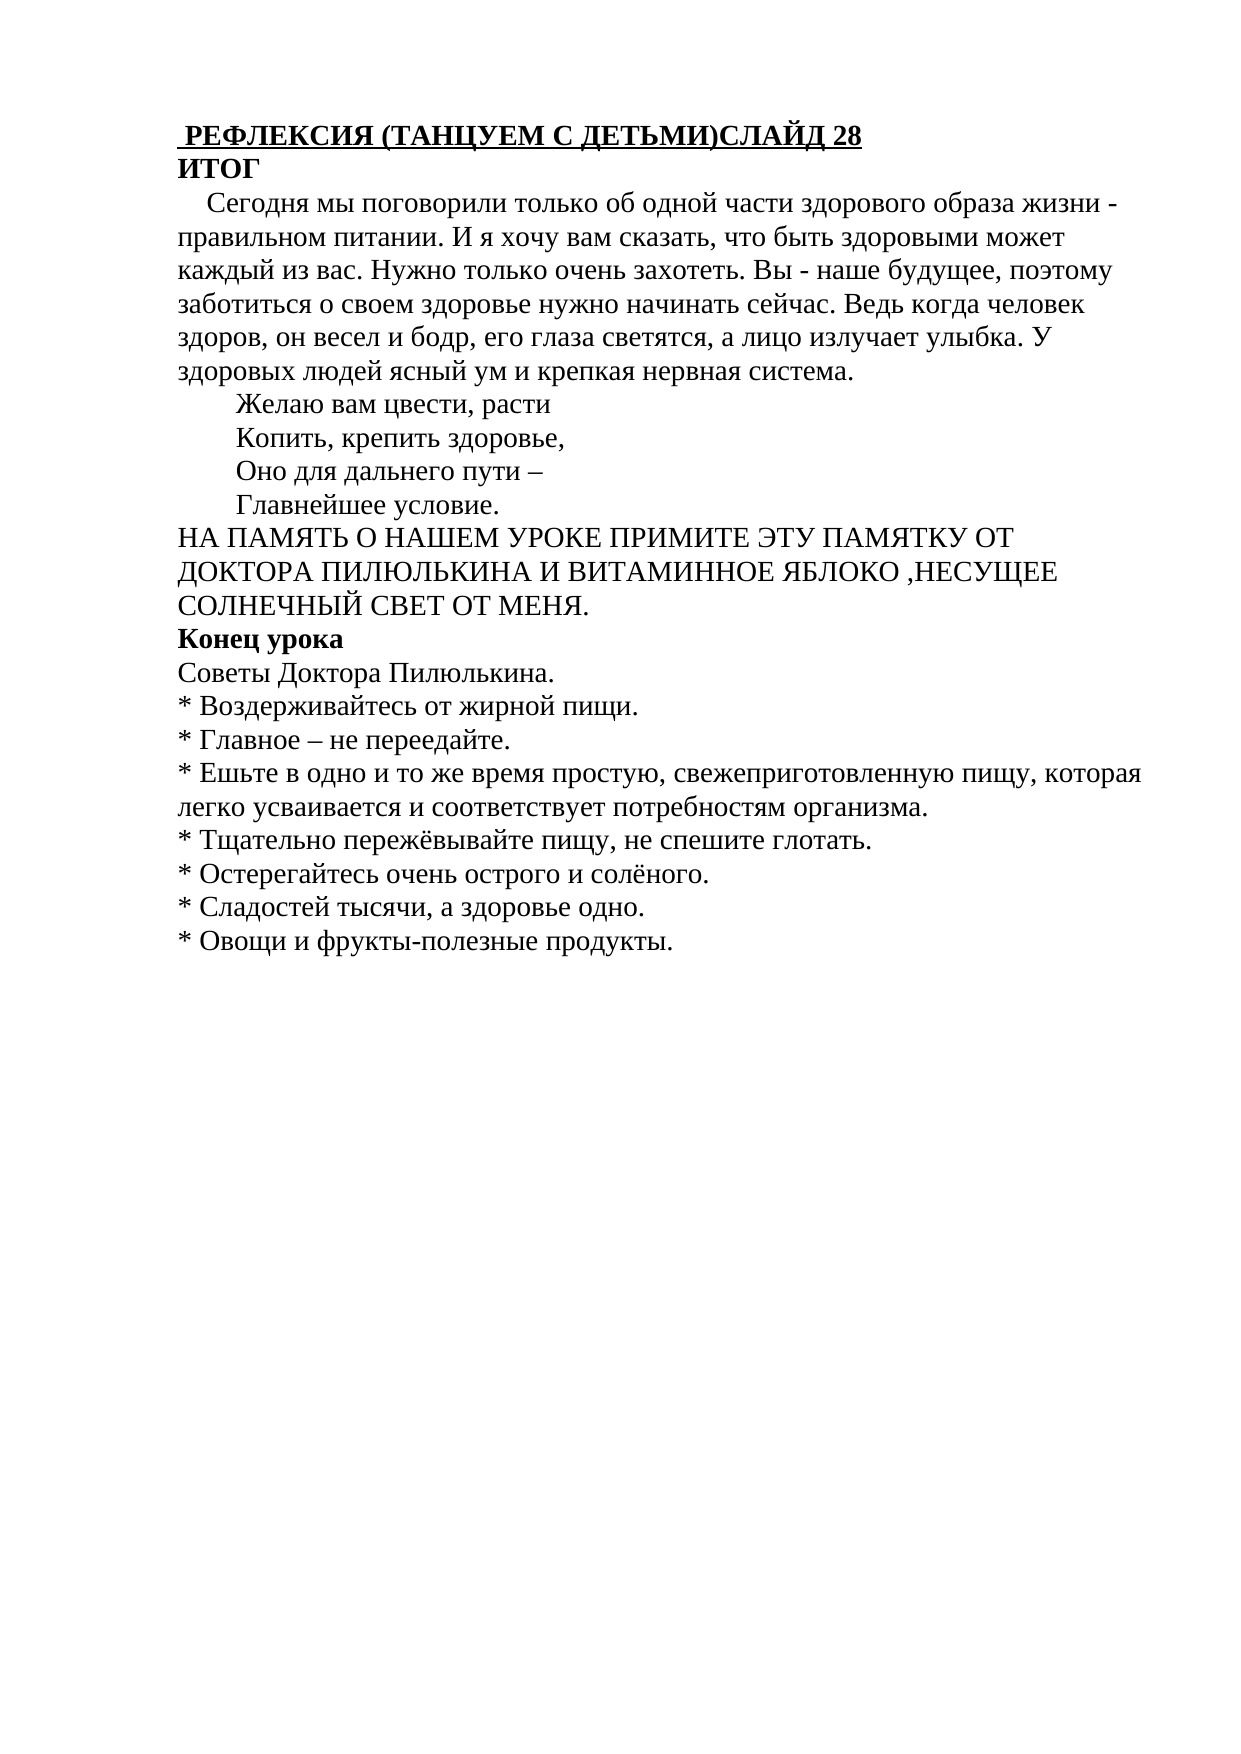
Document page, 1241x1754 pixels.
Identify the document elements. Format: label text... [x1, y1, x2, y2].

text * Ешьте в одно и то же время простую, свежеприготовленную пищу, которая легко усваивается и соответствует потребностям организма. [177, 755, 1152, 822]
text ИТОГ [177, 152, 1152, 185]
text Копить, крепить здоровье, [177, 420, 1152, 453]
text * Тщательно пережёвывайте пищу, не спешите глотать. [177, 822, 1152, 856]
text НА ПАМЯТЬ О НАШЕМ УРОКЕ ПРИМИТЕ ЭТУ ПАМЯТКУ ОТ ДОКТОРА ПИЛЮЛЬКИНА И ВИТАМИННОЕ ЯБЛОКО ,НЕСУЩЕЕ СОЛНЕЧНЫЙ СВЕТ ОТ МЕНЯ. [177, 521, 1152, 621]
text Главнейшее условие. [177, 487, 1152, 521]
text Оно для дальнего пути – [177, 453, 1152, 487]
text * Главное – не переедайте. [177, 722, 1152, 755]
text Советы Доктора Пилюлькина. [177, 655, 1152, 688]
text * Сладостей тысячи, а здоровье одно. [177, 889, 1152, 923]
text * Воздерживайтесь от жирной пищи. [177, 688, 1152, 722]
text Конец урока [177, 621, 1152, 655]
text Сегодня мы поговорили только об одной части здорового образа жизни - правильном питании. И я хочу вам сказать, что быть здоровыми может каждый из вас. Нужно только очень захотеть. Вы - наше будущее, поэтому заботиться о своем здоровье нужно начинать сейчас. Ведь когда человек здоров, он весел и бодр, его глаза светятся, а лицо излучает улыбка. У здоровых людей ясный ум и крепкая нервная система. [177, 185, 1152, 386]
text * Остерегайтесь очень острого и солёного. [177, 856, 1152, 889]
text * Овощи и фрукты-полезные продукты. [177, 923, 1152, 957]
text Желаю вам цвести, расти [177, 386, 1152, 420]
text РЕФЛЕКСИЯ (ТАНЦУЕМ С ДЕТЬМИ)СЛАЙД 28 [177, 118, 1152, 152]
